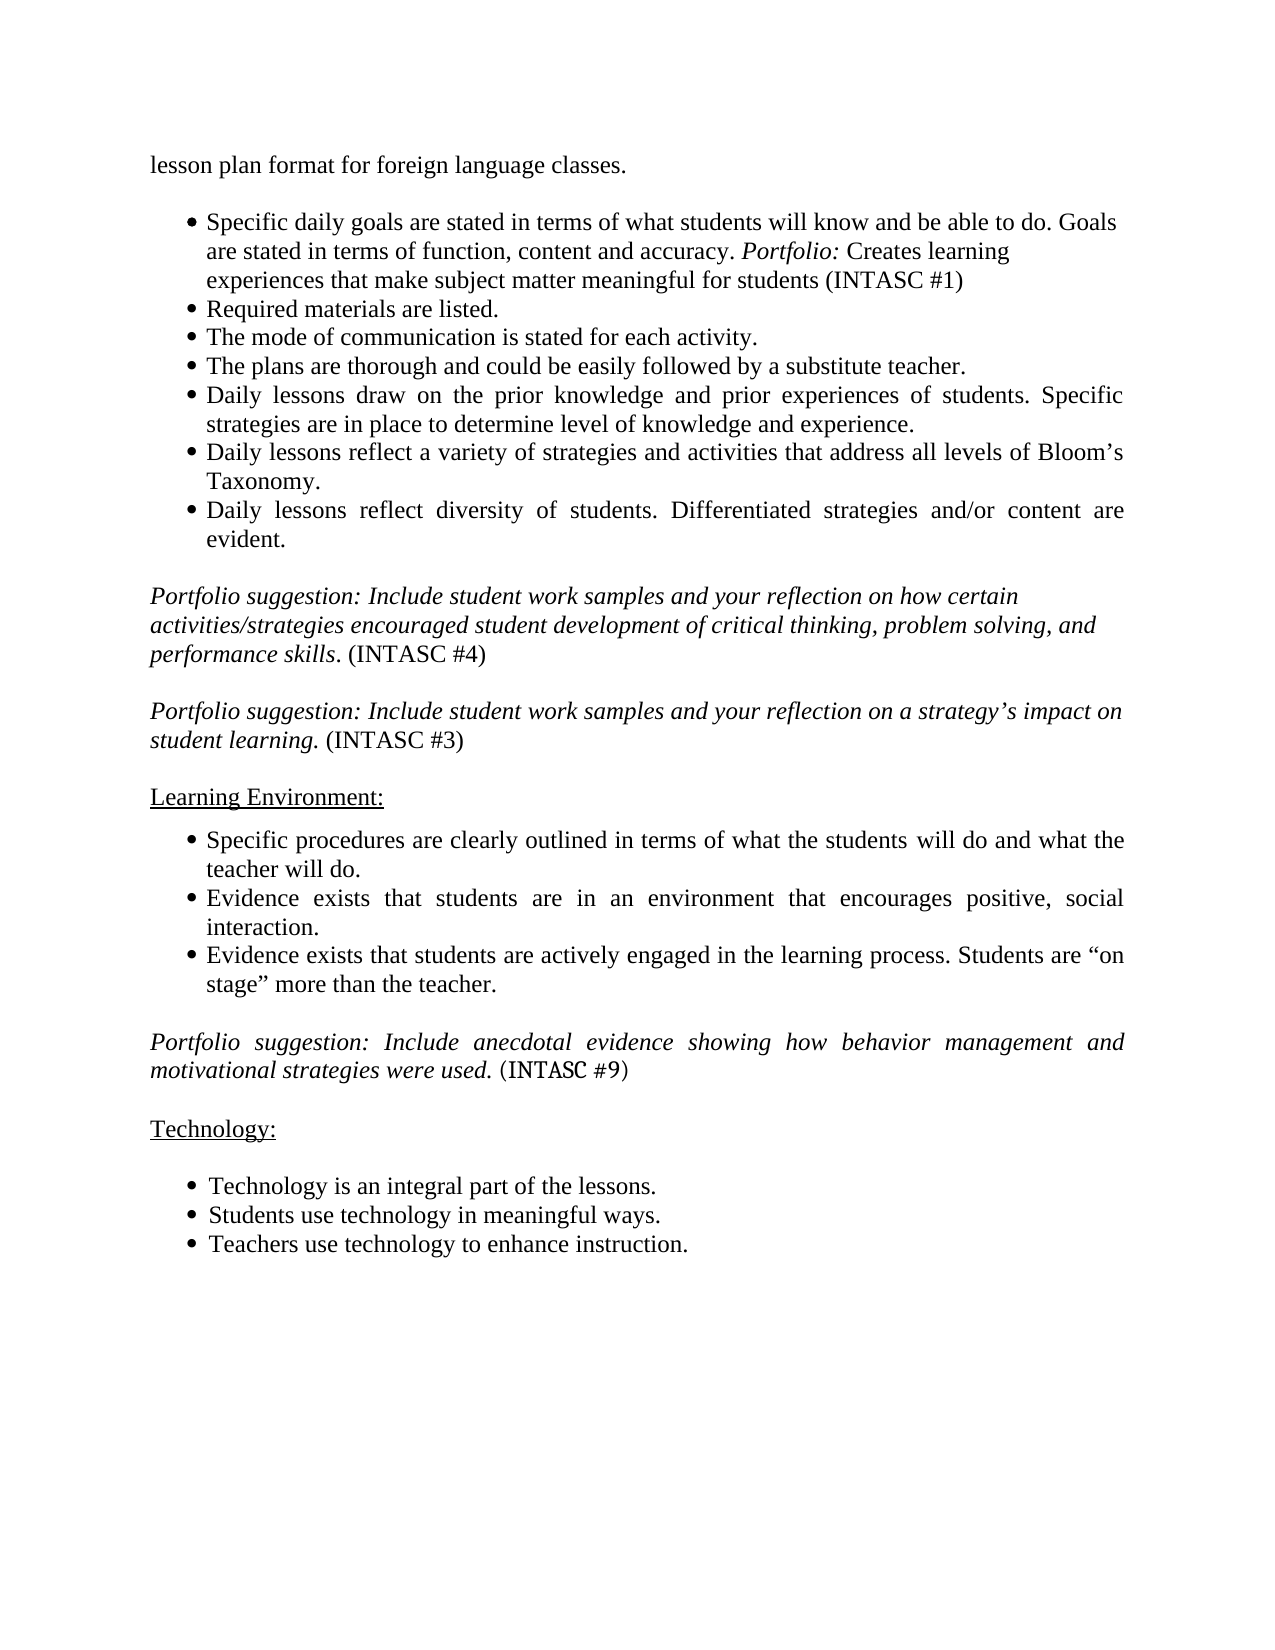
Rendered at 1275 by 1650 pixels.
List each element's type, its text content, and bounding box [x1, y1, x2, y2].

list Technology is an integral part of the lessons. [187, 1171, 1125, 1200]
list Required materials are listed. [187, 294, 1125, 322]
list Daily lessons reflect a variety of strategies and activities that address all levels of Bloom’s Taxonomy. [187, 437, 1125, 495]
list Specific procedures are clearly outlined in terms of what the students will do and what the teacher will do. [187, 826, 1125, 883]
list The plans are thorough and could be easily followed by a substitute teacher. [187, 351, 1125, 380]
text Portfolio suggestion: Include student work samples and your reflection on a strategy’s impact on student learning. (INTASC #3) [150, 696, 1125, 754]
list Evidence exists that students are in an environment that encourages positive, social interaction. [187, 883, 1125, 941]
list The mode of communication is stated for each activity. [187, 322, 1125, 351]
list Daily lessons draw on the prior knowledge and prior experiences of students. Specific strategies are in place to determine level of knowledge and experience. [187, 380, 1125, 437]
text Portfolio suggestion: Include anecdotal evidence showing how behavior management and motivational strategies were used. (INTASC #9) [150, 1027, 1125, 1085]
list Evidence exists that students are actively engaged in the learning process. Students are “on stage” more than the teacher. [187, 941, 1125, 998]
text Learning Environment: [150, 782, 1125, 811]
text Technology: [150, 1114, 1125, 1143]
list Specific daily goals are stated in terms of what students will know and be able to do. Goals are stated in terms of function, content and accuracy. Portfolio: Creates learning experiences that make subject matter meaningful for students (INTASC #1) [187, 207, 1125, 294]
list Students use technology in meaningful ways. [187, 1200, 1125, 1229]
text Portfolio suggestion: Include student work samples and your reflection on how certain activities/strategies encouraged student development of critical thinking, problem solving, and performance skills. (INTASC #4) [150, 581, 1125, 667]
list Teachers use technology to enhance instruction. [187, 1229, 1125, 1258]
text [150, 150, 1125, 179]
list Daily lessons reflect diversity of students. Differentiated strategies and/or content are evident. [187, 495, 1125, 552]
